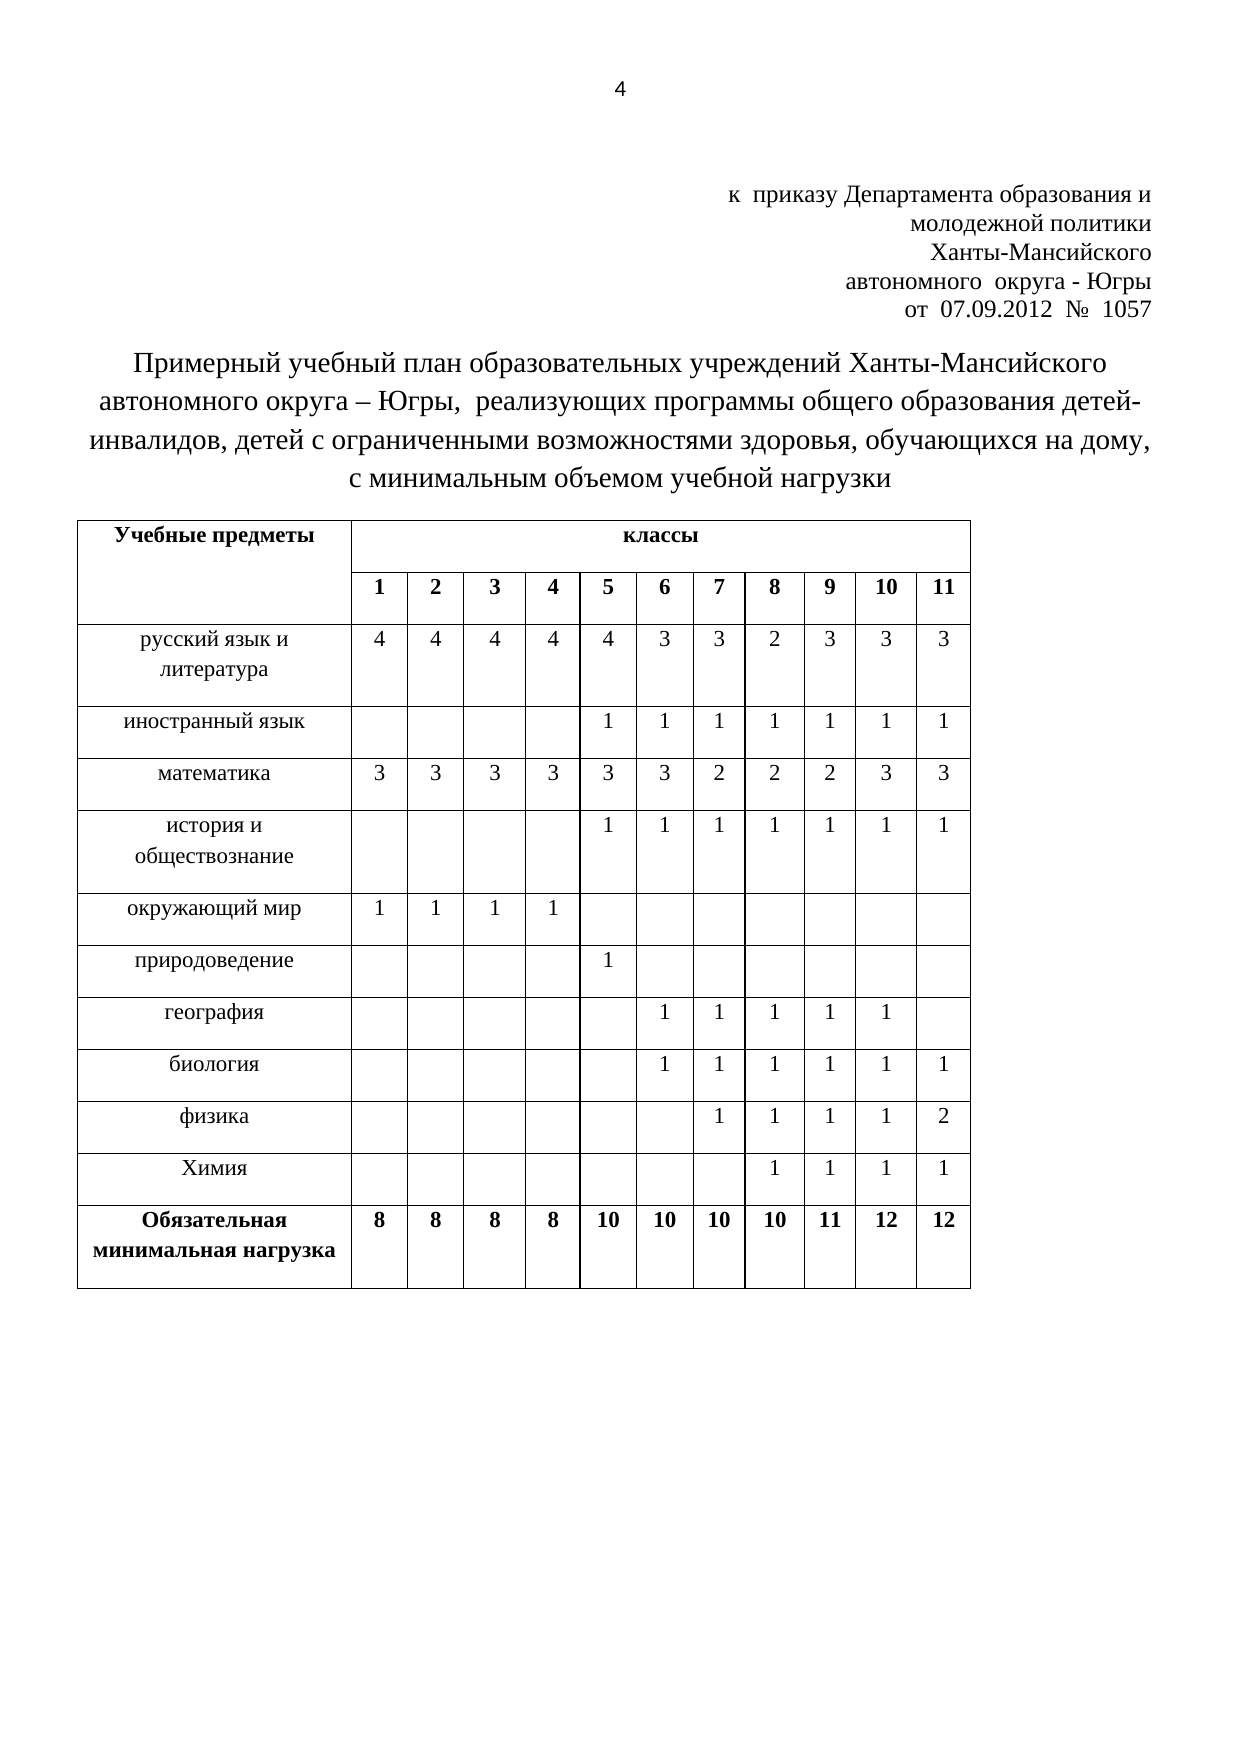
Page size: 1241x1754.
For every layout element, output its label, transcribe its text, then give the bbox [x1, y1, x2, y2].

table_cell [526, 998, 579, 1049]
table_cell [581, 1050, 636, 1101]
table_cell 7 [694, 573, 744, 624]
table_cell 1 [694, 811, 744, 893]
table_cell 2 [805, 759, 855, 810]
table_cell [464, 1050, 525, 1101]
table_cell 1 [917, 1050, 970, 1101]
table_header классы [352, 521, 970, 572]
table_cell 1 [746, 811, 804, 893]
table_cell [694, 894, 744, 945]
table_cell 1 [464, 894, 525, 945]
table_cell 11 [917, 573, 970, 624]
table_cell 6 [637, 573, 693, 624]
table_cell 1 [581, 707, 636, 758]
table_cell 1 [805, 707, 855, 758]
table_cell 1 [694, 998, 744, 1049]
table_cell окружающий мир [78, 894, 351, 945]
table_cell 1 [917, 1154, 970, 1205]
table_cell [464, 1154, 525, 1205]
table_cell 1 [694, 1102, 744, 1153]
table_cell 1 [408, 894, 463, 945]
table_cell 3 [637, 625, 693, 706]
table_cell [352, 998, 407, 1049]
table_cell 1 [856, 1154, 916, 1205]
table_cell природоведение [78, 946, 351, 997]
table_cell 8 [408, 1206, 463, 1287]
table_cell [856, 946, 916, 997]
table_cell 3 [805, 625, 855, 706]
table_cell 3 [464, 759, 525, 810]
table_cell 8 [526, 1206, 579, 1287]
table_cell [526, 707, 579, 758]
text от 07.09.2012 № 1057 [89, 294, 1152, 323]
table_cell 2 [746, 625, 804, 706]
table_cell 11 [805, 1206, 855, 1287]
table_cell иностранный язык [78, 707, 351, 758]
table_cell 8 [464, 1206, 525, 1287]
table_cell 1 [805, 998, 855, 1049]
table_cell 12 [856, 1206, 916, 1287]
table_cell 2 [746, 759, 804, 810]
table_cell [352, 946, 407, 997]
table_cell [408, 1154, 463, 1205]
table_cell 4 [408, 625, 463, 706]
table_cell 1 [352, 573, 407, 624]
table_cell [637, 1154, 693, 1205]
table_cell [408, 811, 463, 893]
table_cell [637, 1102, 693, 1153]
table_cell 2 [408, 573, 463, 624]
table_cell 3 [917, 625, 970, 706]
table_cell 1 [581, 946, 636, 997]
table_cell 4 [526, 573, 579, 624]
table_cell 9 [805, 573, 855, 624]
table_cell [746, 894, 804, 945]
table_cell 8 [746, 573, 804, 624]
table_cell [352, 811, 407, 893]
table_cell 1 [637, 707, 693, 758]
table_cell 3 [526, 759, 579, 810]
table_cell 1 [746, 707, 804, 758]
table_cell 1 [581, 811, 636, 893]
table_cell 1 [637, 811, 693, 893]
table_cell [917, 998, 970, 1049]
table_cell 3 [352, 759, 407, 810]
table_cell Химия [78, 1154, 351, 1205]
table_cell [352, 1154, 407, 1205]
table_cell 4 [464, 625, 525, 706]
table_cell 12 [917, 1206, 970, 1287]
table_cell 3 [408, 759, 463, 810]
table_cell 3 [856, 625, 916, 706]
table_cell [581, 894, 636, 945]
table_cell [464, 811, 525, 893]
table_cell [526, 811, 579, 893]
table_cell 2 [917, 1102, 970, 1153]
table_cell [464, 1102, 525, 1153]
table_cell [637, 946, 693, 997]
table_cell [464, 998, 525, 1049]
table_cell [352, 1050, 407, 1101]
table_cell 1 [805, 1102, 855, 1153]
table_cell [694, 1154, 744, 1205]
table_cell 1 [917, 707, 970, 758]
table_cell 1 [694, 707, 744, 758]
table_cell 1 [746, 1154, 804, 1205]
table_cell русский язык и литература [78, 625, 351, 706]
table_cell 10 [637, 1206, 693, 1287]
table_cell [526, 1154, 579, 1205]
table_cell [856, 894, 916, 945]
table_cell [526, 946, 579, 997]
table_cell 8 [352, 1206, 407, 1287]
table_cell [526, 1102, 579, 1153]
table_cell [917, 946, 970, 997]
table_cell [408, 1050, 463, 1101]
table_cell 1 [637, 1050, 693, 1101]
table_cell 1 [526, 894, 579, 945]
table_cell [581, 998, 636, 1049]
table_cell [581, 1154, 636, 1205]
table_cell математика [78, 759, 351, 810]
table_cell география [78, 998, 351, 1049]
table_cell [352, 707, 407, 758]
table_cell 1 [856, 707, 916, 758]
table_cell 2 [694, 759, 744, 810]
table_cell 1 [917, 811, 970, 893]
table_cell биология [78, 1050, 351, 1101]
table_cell [917, 894, 970, 945]
text автономного округа - Югры [89, 266, 1152, 294]
table_cell 10 [581, 1206, 636, 1287]
table_cell [805, 894, 855, 945]
table_cell 4 [352, 625, 407, 706]
text к приказу Департамента образования и молодежной политики [89, 179, 1152, 237]
table_cell 1 [746, 1102, 804, 1153]
table_header Учебные предметы [78, 521, 351, 624]
table_cell 1 [805, 1050, 855, 1101]
table_cell [464, 946, 525, 997]
table_cell 3 [581, 759, 636, 810]
table_cell 1 [746, 1050, 804, 1101]
table_cell 1 [805, 811, 855, 893]
table_cell [352, 1102, 407, 1153]
table_cell 3 [694, 625, 744, 706]
table_cell [805, 946, 855, 997]
table_cell 1 [637, 998, 693, 1049]
table_cell 3 [637, 759, 693, 810]
table_cell 1 [856, 811, 916, 893]
table_cell [408, 1102, 463, 1153]
table_cell 10 [694, 1206, 744, 1287]
table_cell [746, 946, 804, 997]
table_cell 4 [526, 625, 579, 706]
table_cell 1 [746, 998, 804, 1049]
table_cell [526, 1050, 579, 1101]
table_cell физика [78, 1102, 351, 1153]
text Ханты-Мансийского [89, 237, 1152, 266]
table_cell 1 [856, 998, 916, 1049]
table_cell 3 [856, 759, 916, 810]
table_cell [408, 707, 463, 758]
table_cell история и обществознание [78, 811, 351, 893]
table_cell [637, 894, 693, 945]
table_cell [408, 946, 463, 997]
table_cell 1 [856, 1102, 916, 1153]
text Примерный учебный план образовательных учреждений Ханты-Мансийского автономного округа – Югры, реализующих программы общего образования детей-инвалидов, детей с ограниченными возможностями здоровья, обучающихся на дому, с минимальным объемом учебной нагрузки [89, 345, 1152, 494]
table_cell 1 [694, 1050, 744, 1101]
table_cell 4 [581, 625, 636, 706]
table_cell [581, 1102, 636, 1153]
table_cell 3 [464, 573, 525, 624]
table_cell 10 [856, 573, 916, 624]
table_cell [694, 946, 744, 997]
table_cell [464, 707, 525, 758]
table_cell 1 [805, 1154, 855, 1205]
table_cell 10 [746, 1206, 804, 1287]
table_cell 3 [917, 759, 970, 810]
table_cell [408, 998, 463, 1049]
table_cell Обязательная минимальная нагрузка [78, 1206, 351, 1287]
table_cell 1 [856, 1050, 916, 1101]
table_cell 5 [581, 573, 636, 624]
table_cell 1 [352, 894, 407, 945]
